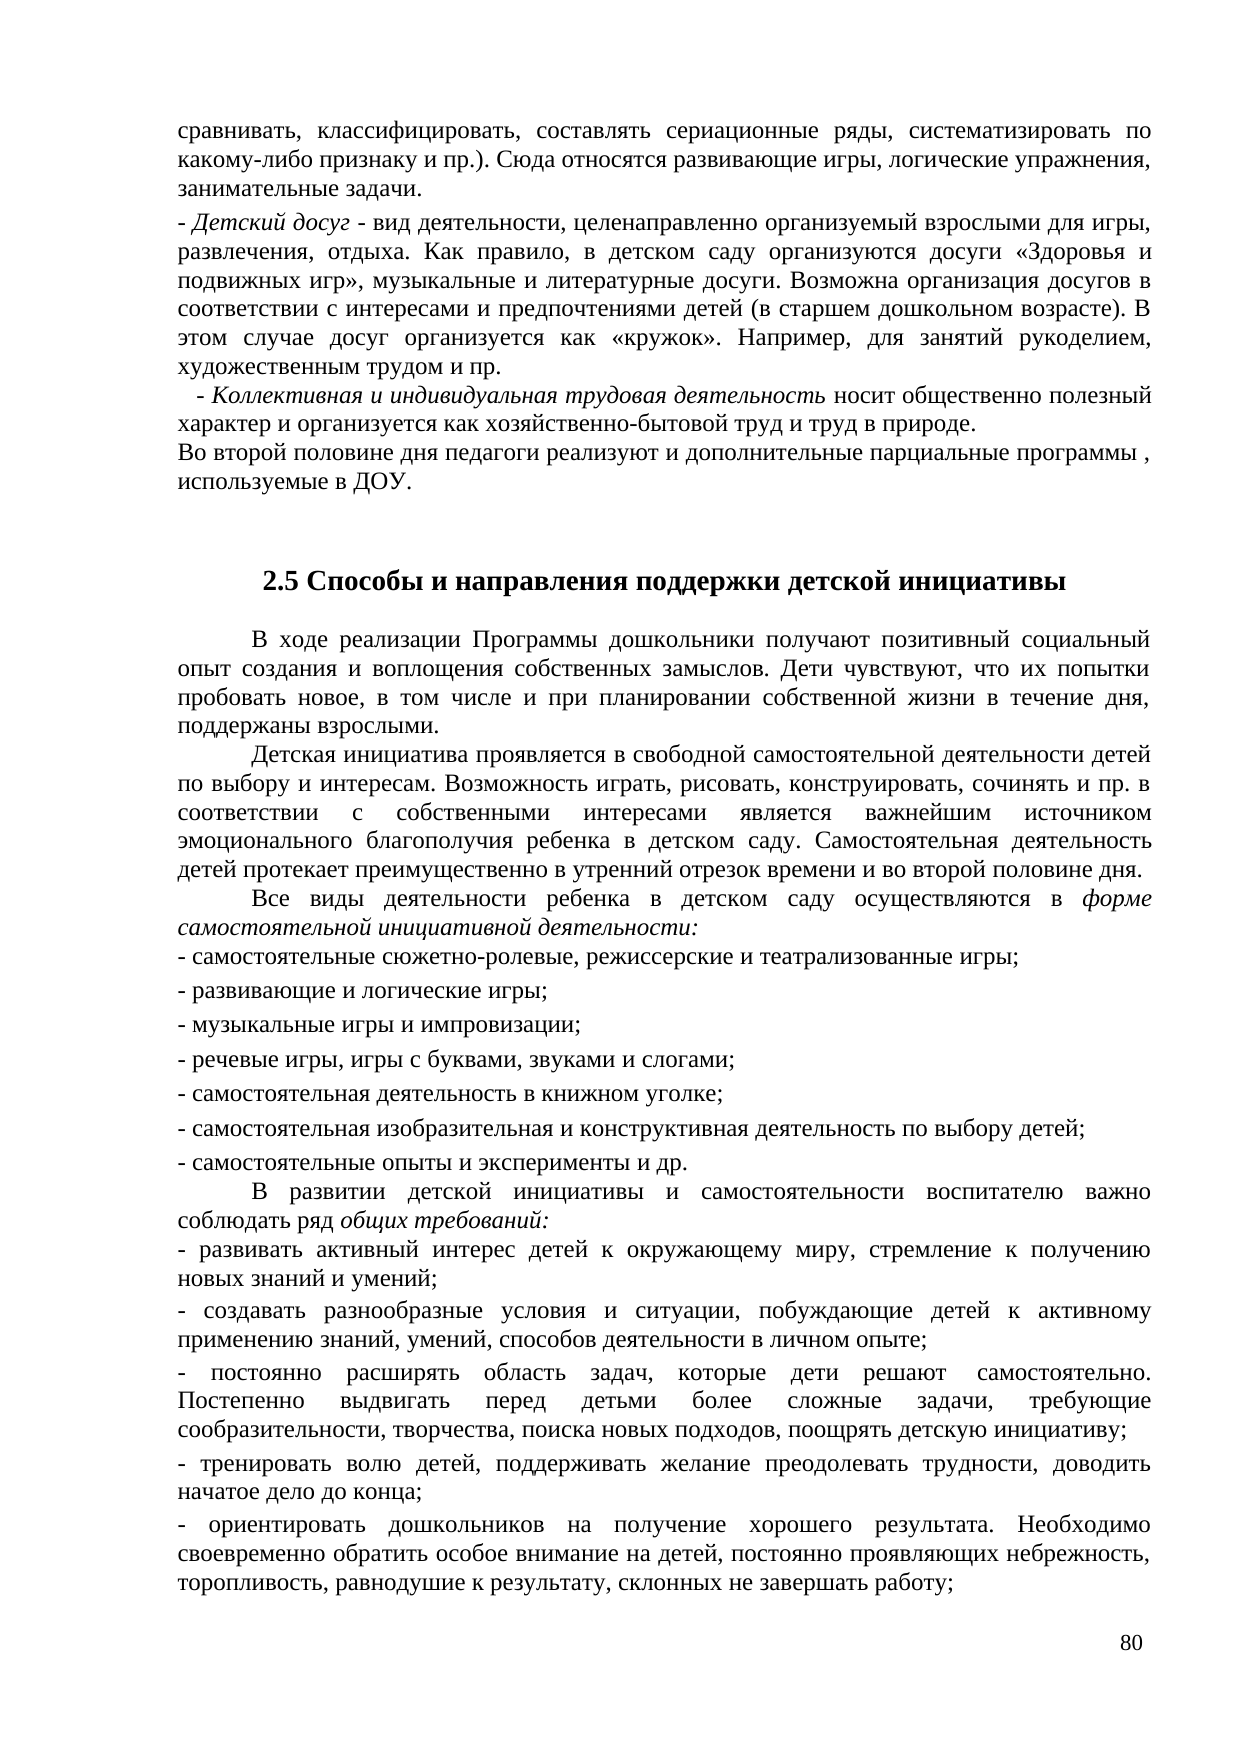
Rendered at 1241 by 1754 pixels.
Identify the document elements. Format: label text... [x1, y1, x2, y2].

text Все виды деятельности ребенка в детском саду осуществляются в форме самостоятельной инициативной деятельности: [177, 883, 1152, 941]
text В ходе реализации Программы дошкольники получают позитивный социальный опыт создания и воплощения собственных замыслов. Дети чувствуют, что их попытки пробовать новое, в том числе и при планировании собственной жизни в течение дня, поддержаны взрослыми. [177, 624, 1151, 739]
text сравнивать, классифицировать, составлять сериационные ряды, систематизировать по какому-либо признаку и пр.). Сюда относятся развивающие игры, логические упражнения, занимательные задачи. [177, 115, 1151, 201]
list музыкальные игры и импровизации; [177, 1009, 1223, 1038]
text - Детский досуг - вид деятельности, целенаправленно организуемый взрослыми для игры, развлечения, отдыха. Как правило, в детском саду организуются досуги «Здоровья и подвижных игр», музыкальные и литературные досуги. Возможна организация досугов в соответствии с интересами и предпочтениями детей (в старшем дошкольном возрасте). В этом случае досуг организуется как «кружок». Например, для занятий рукоделием, художественным трудом и пр. [177, 207, 1152, 380]
list развивать активный интерес детей к окружающему миру, стремление к получению новых знаний и умений; [177, 1234, 1151, 1291]
list создавать разнообразные условия и ситуации, побуждающие детей к активному применению знаний, умений, способов деятельности в личном опыте; [177, 1295, 1151, 1353]
subtitle 2.5 Способы и направления поддержки детской инициативы [262, 563, 1223, 596]
text - Коллективная и индивидуальная трудовая деятельность носит общественно полезный характер и организуется как хозяйственно-бытовой труд и труд в природе. [177, 380, 1152, 437]
text Во второй половине дня педагоги реализуют и дополнительные парциальные программы , используемые в ДОУ. [177, 437, 1151, 495]
list развивающие и логические игры; [177, 975, 1223, 1004]
text В развитии детской инициативы и самостоятельности воспитателю важно соблюдать ряд общих требований: [177, 1176, 1151, 1234]
list постоянно расширять область задач, которые дети решают самостоятельно. Постепенно выдвигать перед детьми более сложные задачи, требующие сообразительности, творчества, поиска новых подходов, поощрять детскую инициативу; [177, 1357, 1152, 1443]
list самостоятельная деятельность в книжном уголке; [177, 1078, 1223, 1107]
list речевые игры, игры с буквами, звуками и слогами; [177, 1044, 1223, 1073]
list тренировать волю детей, поддерживать желание преодолевать трудности, доводить начатое дело до конца; [177, 1448, 1151, 1505]
list самостоятельные опыты и эксперименты и др. [177, 1147, 1223, 1176]
list самостоятельная изобразительная и конструктивная деятельность по выбору детей; [177, 1113, 1223, 1142]
text Детская инициатива проявляется в свободной самостоятельной деятельности детей по выбору и интересам. Возможность играть, рисовать, конструировать, сочинять и пр. в соответствии с собственными интересами является важнейшим источником эмоционального благополучия ребенка в детском саду. Самостоятельная деятельность детей протекает преимущественно в утренний отрезок времени и во второй половине дня. [177, 739, 1152, 883]
list самостоятельные сюжетно-ролевые, режиссерские и театрализованные игры; [177, 941, 1223, 969]
list ориентировать дошкольников на получение хорошего результата. Необходимо своевременно обратить особое внимание на детей, постоянно проявляющих небрежность, торопливость, равнодушие к результату, склонных не завершать работу; [177, 1509, 1151, 1595]
